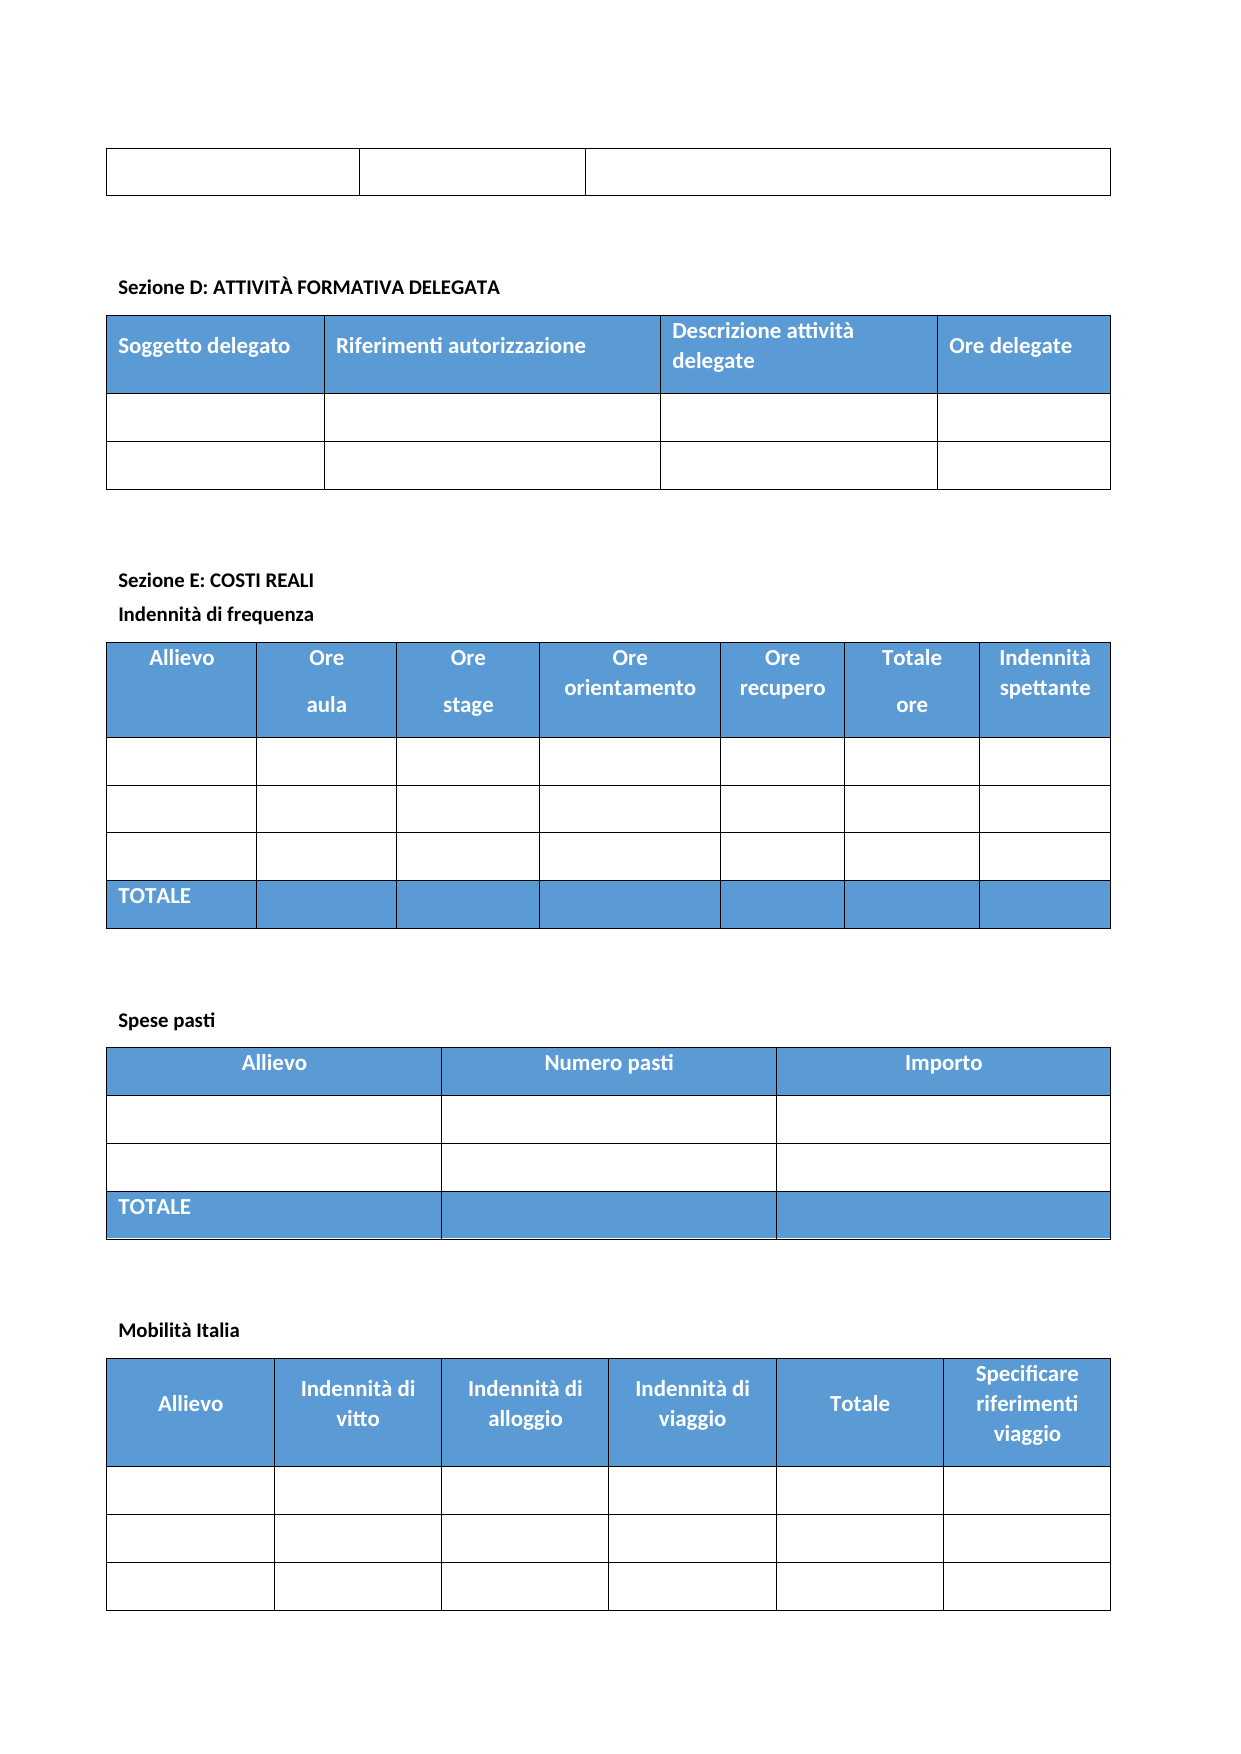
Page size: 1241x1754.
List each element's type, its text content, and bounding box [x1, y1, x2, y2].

table_cell [586, 149, 1110, 195]
table_cell [938, 394, 1110, 441]
table_cell [944, 1467, 1110, 1514]
table_cell [777, 1192, 1110, 1238]
table_cell [609, 1563, 776, 1609]
table_cell [442, 1563, 608, 1609]
table_cell [107, 1096, 441, 1143]
table_cell [275, 1563, 441, 1609]
table_cell [777, 1096, 1110, 1143]
table_cell [442, 1096, 776, 1143]
table_cell [107, 738, 256, 784]
table_cell [944, 1563, 1110, 1609]
table_cell [442, 1144, 776, 1191]
table_header Indennità spettante [980, 643, 1110, 737]
table_cell [721, 786, 844, 832]
text Sezione D: ATTIVITÀ FORMATIVA DELEGATA [118, 281, 1122, 298]
table_header Importo [777, 1048, 1110, 1095]
table_cell [325, 394, 660, 441]
table_cell [721, 738, 844, 784]
table_cell [257, 786, 396, 832]
table_cell [777, 1515, 943, 1562]
table_header Soggetto delegato [107, 316, 324, 393]
table_cell [107, 786, 256, 832]
table_cell [107, 442, 324, 488]
table_cell [397, 786, 539, 832]
table_cell [325, 442, 660, 488]
table_header Indennità di alloggio [442, 1359, 608, 1466]
table_cell [257, 833, 396, 880]
table_cell [777, 1144, 1110, 1191]
table_header Indennità di viaggio [609, 1359, 776, 1466]
table_cell [777, 1467, 943, 1514]
table_header Indennità di vitto [275, 1359, 441, 1466]
table_cell [661, 442, 937, 488]
table_cell [661, 394, 937, 441]
table_header Totale ore [845, 643, 979, 737]
table_header Allievo [107, 1048, 441, 1095]
table_cell [845, 881, 979, 928]
table_cell [107, 1144, 441, 1191]
table_cell [980, 786, 1110, 832]
table_cell [944, 1515, 1110, 1562]
table_cell [980, 738, 1110, 784]
table_cell [107, 833, 256, 880]
text Indennità di frequenza [118, 608, 1122, 625]
table_cell [845, 786, 979, 832]
table_cell [609, 1515, 776, 1562]
table_cell [442, 1467, 608, 1514]
table_cell [360, 149, 585, 195]
table_header Allievo [107, 643, 256, 737]
text Sezione E: COSTI REALI [118, 574, 1122, 591]
table_cell [107, 149, 359, 195]
table_cell [845, 833, 979, 880]
table_cell [107, 1467, 274, 1514]
table_cell [540, 881, 720, 928]
table_cell [980, 833, 1110, 880]
table_cell [275, 1515, 441, 1562]
table_cell [275, 1467, 441, 1514]
table_cell [107, 1515, 274, 1562]
table_header Ore aula [257, 643, 396, 737]
table_cell TOTALE [107, 881, 256, 928]
table_header Ore delegate [938, 316, 1110, 393]
table_cell [257, 881, 396, 928]
table_cell [442, 1192, 776, 1238]
table_header Specificare riferimenti viaggio [944, 1359, 1110, 1466]
table_cell [540, 738, 720, 784]
table_cell [609, 1467, 776, 1514]
table_header Ore stage [397, 643, 539, 737]
table_cell [397, 738, 539, 784]
text Mobilità Italia [118, 1324, 1122, 1341]
table_cell [107, 394, 324, 441]
table_cell [397, 833, 539, 880]
table_header Totale [777, 1359, 943, 1466]
table_header Ore recupero [721, 643, 844, 737]
table_header Ore orientamento [540, 643, 720, 737]
table_header Allievo [107, 1359, 274, 1466]
table_cell TOTALE [107, 1192, 441, 1238]
table_cell [257, 738, 396, 784]
table_cell [845, 738, 979, 784]
table_cell [397, 881, 539, 928]
table_header Descrizione attività delegate [661, 316, 937, 393]
table_cell [938, 442, 1110, 488]
table_header Riferimenti autorizzazione [325, 316, 660, 393]
table_cell [721, 881, 844, 928]
table_cell [777, 1563, 943, 1609]
table_cell [107, 1563, 274, 1609]
table_cell [540, 786, 720, 832]
table_cell [442, 1515, 608, 1562]
text Spese pasti [118, 1013, 1122, 1031]
table_header Numero pasti [442, 1048, 776, 1095]
table_cell [721, 833, 844, 880]
table_cell [980, 881, 1110, 928]
table_cell [540, 833, 720, 880]
